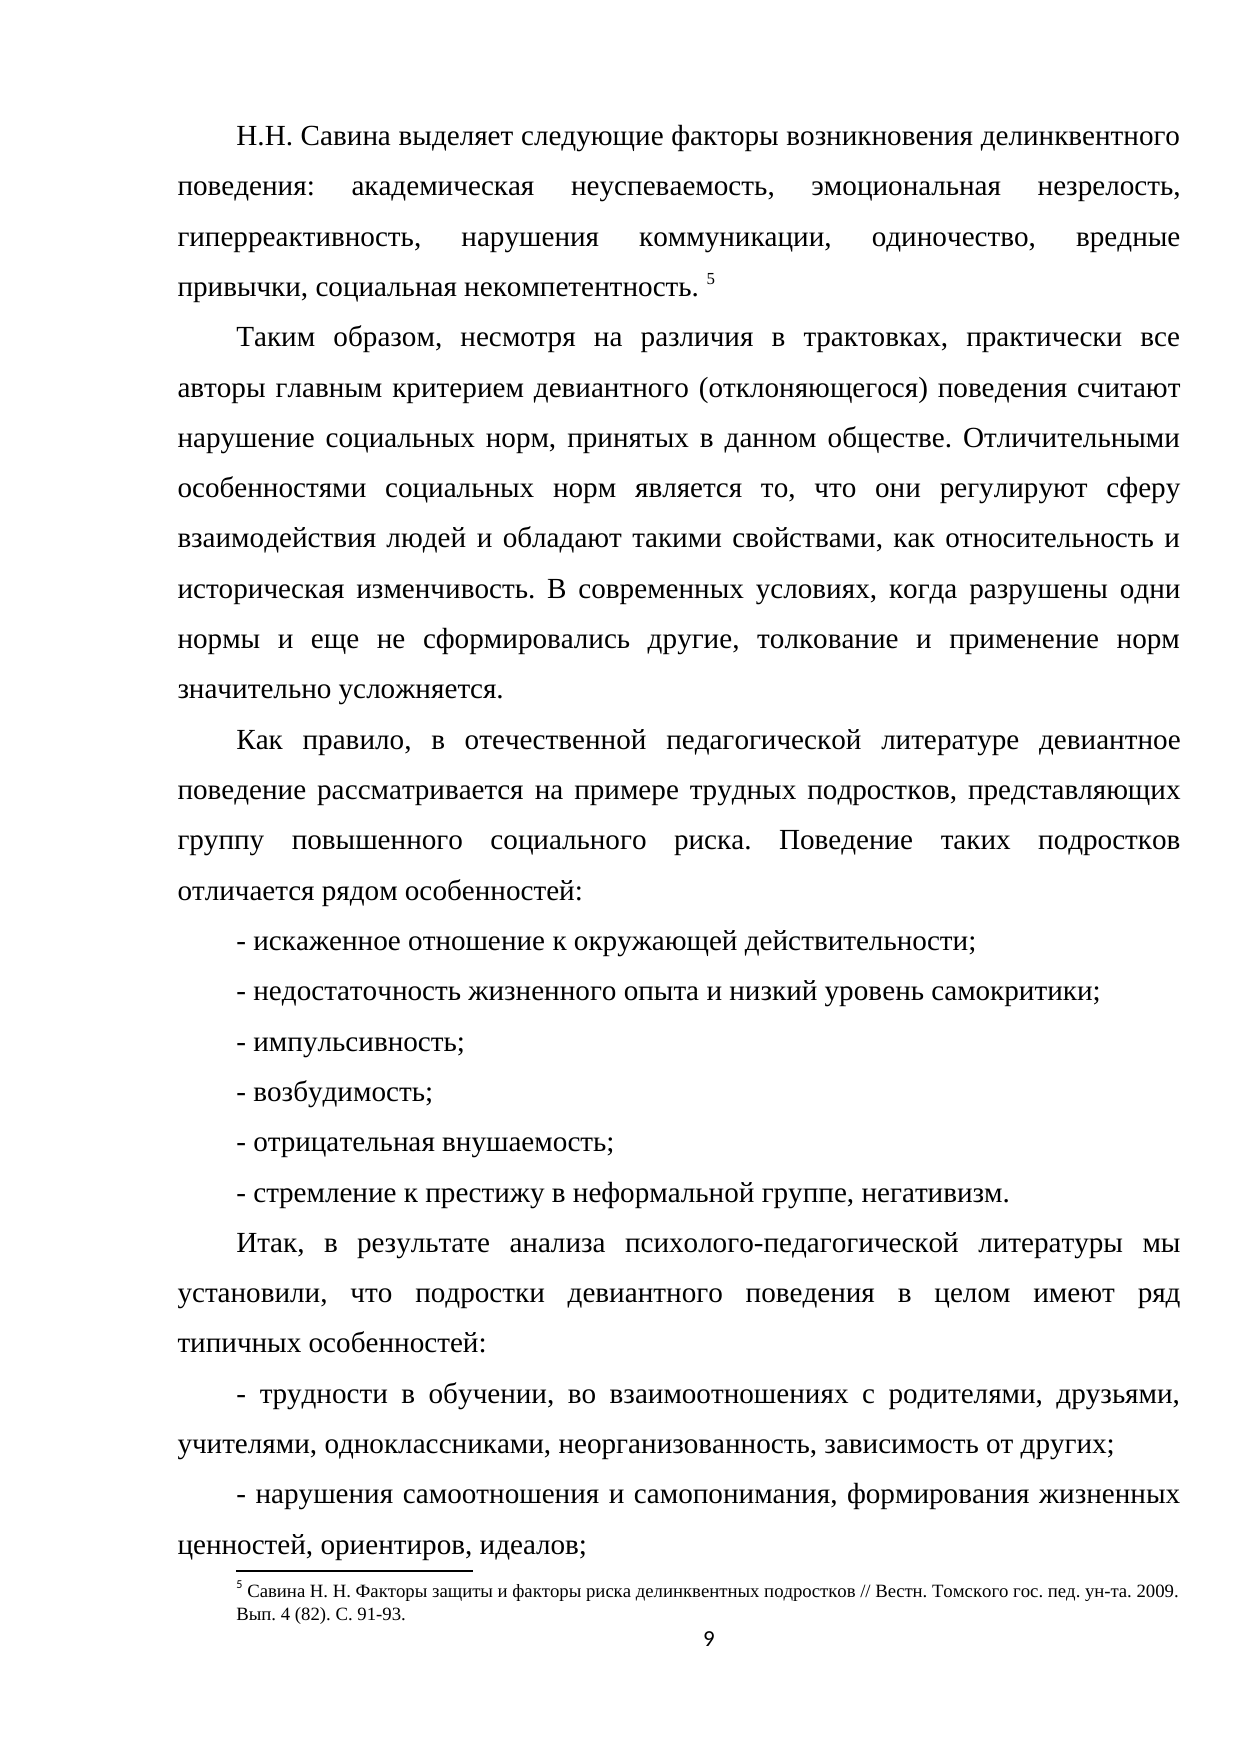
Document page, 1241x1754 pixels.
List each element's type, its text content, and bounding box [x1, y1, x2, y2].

text - отрицательная внушаемость; [177, 1124, 1181, 1158]
text - искаженное отношение к окружающей действительности; [177, 923, 1181, 957]
text - импульсивность; [177, 1024, 1181, 1057]
text - возбудимость; [177, 1074, 1181, 1108]
text - стремление к престижу в неформальной группе, негативизм. [177, 1175, 1181, 1208]
text Н.Н. Савина выделяет следующие факторы возникновения делинквентного поведения: академическая неуспеваемость, эмоциональная незрелость, гиперреактивность, нарушения коммуникации, одиночество, вредные привычки, социальная некомпетентность. [177, 118, 1181, 303]
text Как правило, в отечественной педагогической литературе девиантное поведение рассматривается на примере трудных подростков, представляющих группу повышенного социального риска. Поведение таких подростков отличается рядом особенностей: [177, 722, 1181, 906]
text Таким образом, несмотря на различия в трактовках, практически все авторы главным критерием девиантного (отклоняющегося) поведения считают нарушение социальных норм, принятых в данном обществе. Отличительными особенностями социальных норм является то, что они регулируют сферу взаимодействия людей и обладают такими свойствами, как относительность и историческая изменчивость. В современных условиях, когда разрушены одни нормы и еще не сформировались другие, толкование и применение норм значительно усложняется. [177, 319, 1181, 705]
text - трудности в обучении, во взаимоотношениях с родителями, друзьями, учителями, одноклассниками, неорганизованность, зависимость от других; [177, 1376, 1181, 1460]
text - недостаточность жизненного опыта и низкий уровень самокритики; [177, 973, 1181, 1007]
text - нарушения самоотношения и самопонимания, формирования жизненных ценностей, ориентиров, идеалов; [177, 1477, 1181, 1560]
text Итак, в результате анализа психолого-педагогической литературы мы установили, что подростки девиантного поведения в целом имеют ряд типичных особенностей: [177, 1225, 1181, 1359]
